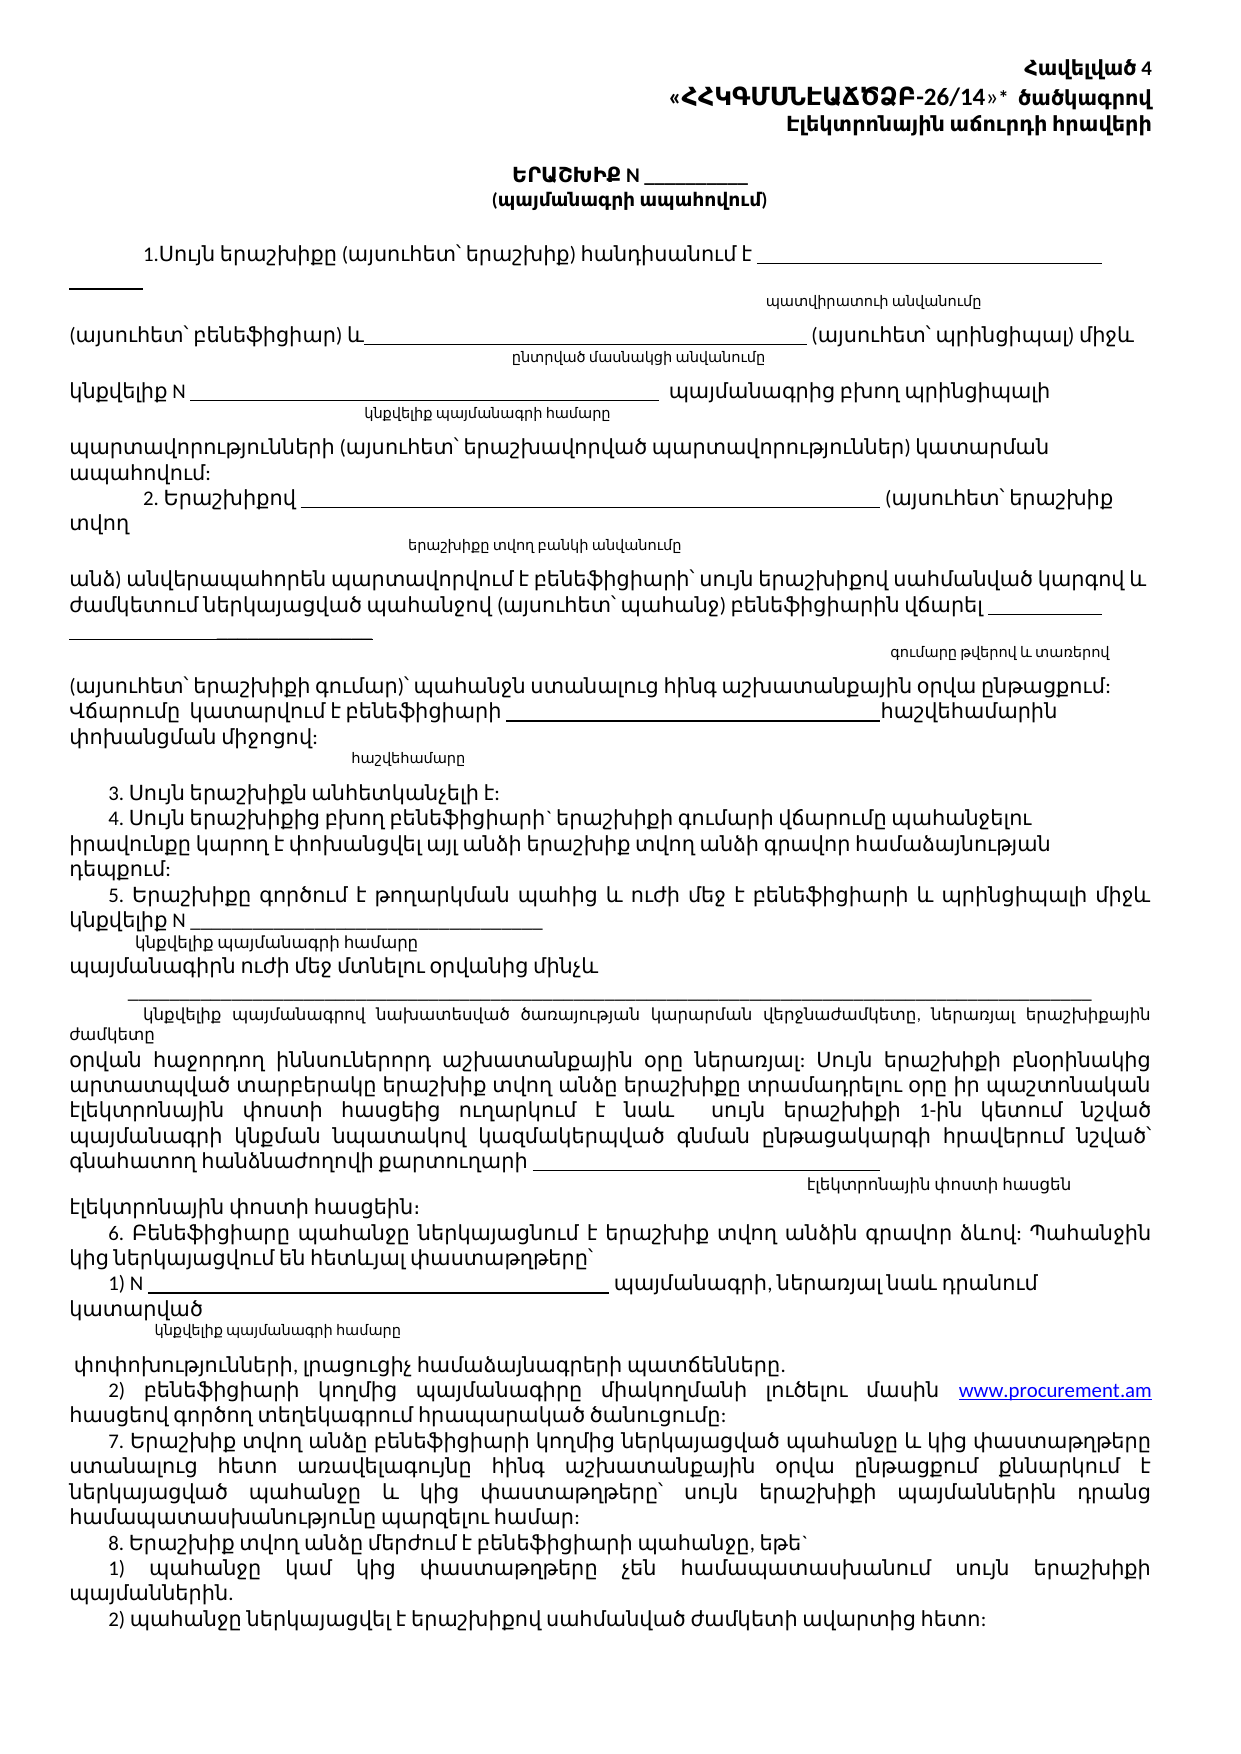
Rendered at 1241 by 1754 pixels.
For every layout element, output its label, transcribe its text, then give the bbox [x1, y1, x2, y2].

text պատվիրատուի անվանումը [659, 292, 1152, 322]
text Հավելված 4 [69, 56, 1152, 81]
text 1.Սույն երաշխիքը (այսուհետ՝ երաշխիք) հանդիսանում է [69, 241, 1152, 292]
text կնքվելիք պայմանագրի համարը [69, 404, 1152, 434]
text փոփոխությունների, լրացուցիչ համաձայնագրերի պատճենները. [69, 1352, 1152, 1377]
text 6. Բենեֆիցիարը պահանջը ներկայացնում է երաշխիք տվող անձին գրավոր ձևով: Պահանջին կից ներկայացվում են հետևյալ փաստաթղթերը՝ [69, 1220, 1152, 1271]
list _____________________________________________________________________________________________ [69, 978, 1152, 1004]
text գումարը թվերով և տառերով [807, 643, 1152, 673]
text 2. Երաշխիքով (այսուհետ՝ երաշխիք տվող [69, 485, 1152, 536]
text էլեկտրոնային փոստի հասցեն [807, 1174, 1152, 1194]
text 7. Երաշխիք տվող անձը բենեֆիցիարի կողմից ներկայացված պահանջը և կից փաստաթղթերը ստանալուց հետո առավելագույնը հինգ աշխատանքային օրվա ընթացքում քննարկում է ներկայացված պահանջը և կից փաստաթղթերը՝ սույն երաշխիքի պայմաններին դրանց համապատասխանությունը պարզելու համար: [69, 1428, 1152, 1530]
text Էլեկտրոնային աճուրդի հրավերի [69, 111, 1152, 137]
text 2) բենեֆիցիարի կողմից պայմանագիրը միակողմանի լուծելու մասին www.procurement.am հասցեով գործող տեղեկագրում հրապարակած ծանուցումը: [69, 1377, 1152, 1428]
text օրվան հաջորդող իննսուներորդ աշխատանքային օրը ներառյալ: Սույն երաշխիքի բնօրինակից արտատպված տարբերակը երաշխիք տվող անձը երաշխիքը տրամադրելու օրը իր պաշտոնական էլեկտրոնային փոստի հասցեից ուղարկում է նաև սույն երաշխիքի 1-ին կետում նշված պայմանագրի կնքման նպատակով կազմակերպված գնման ընթացակարգի հրավերում նշված՝ գնահատող հանձնաժողովի քարտուղարի [69, 1047, 1152, 1174]
text կնքվելիք պայմանագրի համարը [69, 933, 1152, 953]
text «ՀՀԿԳՄՍՆԷԱՃԾՁԲ-26/14»* ծածկագրով [69, 81, 1152, 111]
text (այսուհետ՝ երաշխիքի գումար)՝ պահանջն ստանալուց հինգ աշխատանքային օրվա ընթացքում: Վճարումը կատարվում է բենեֆիցիարի հաշվեհամարին փոխանցման միջոցով: [69, 673, 1152, 749]
text (այսուհետ՝ բենեֆիցիար) և (այսուհետ՝ պրինցիպալ) միջև ընտրված մասնակցի անվանումը [69, 322, 1152, 378]
text (պայմանագրի ապահովում) [69, 188, 1152, 211]
text 2) պահանջը ներկայացվել է երաշխիքով սահմանված ժամկետի ավարտից հետո: [69, 1606, 1152, 1631]
text 1) N պայմանագրի, ներառյալ նաև դրանում կատարված [69, 1271, 1152, 1321]
text պարտավորությունների (այսուհետ՝ երաշխավորված պարտավորություններ) կատարման ապահովում: [69, 434, 1152, 485]
text երաշխիքը տվող բանկի անվանումը [69, 536, 1152, 567]
text ԵՐԱՇԽԻՔ N __________ [69, 162, 1152, 188]
text հաշվեհամարը [69, 749, 1152, 780]
text կնքվելիք պայմանագրի համարը [69, 1321, 1152, 1352]
text 4. Սույն երաշխիքից բխող բենեֆիցիարի` երաշխիքի գումարի վճարումը պահանջելու իրավունքը կարող է փոխանցվել այլ անձի երաշխիք տվող անձի գրավոր համաձայնության դեպքում: [69, 806, 1152, 882]
text 5. Երաշխիքը գործում է թողարկման պահից և ուժի մեջ է բենեֆիցիարի և պրինցիպալի միջև կնքվելիք N __________________________________ [69, 882, 1152, 933]
list պայմանագիրն ուժի մեջ մտնելու օրվանից մինչև [69, 953, 1152, 978]
text 8. Երաշխիք տվող անձը մերժում է բենեֆիցիարի պահանջը, եթե` [69, 1530, 1152, 1555]
text էլեկտրոնային փոստի հասցեին։ [69, 1194, 1152, 1220]
text կնքվելիք N պայմանագրից բխող պրինցիպալի [69, 378, 1152, 404]
text անձ) անվերապահորեն պարտավորվում է բենեֆիցիարի՝ սույն երաշխիքով սահմանված կարգով և ժամկետում ներկայացված պահանջով (այսուհետ՝ պահանջ) բենեֆիցիարին վճարել _______________ [69, 567, 1152, 643]
text 1) պահանջը կամ կից փաստաթղթերը չեն համապատասխանում սույն երաշխիքի պայմաններին. [69, 1555, 1152, 1606]
list կնքվելիք պայմանագրով նախատեսված ծառայության կարարման վերջնաժամկետը, ներառյալ երաշխիքային ժամկետը [69, 1004, 1152, 1044]
text 3. Սույն երաշխիքն անհետկանչելի է: [69, 780, 1152, 806]
